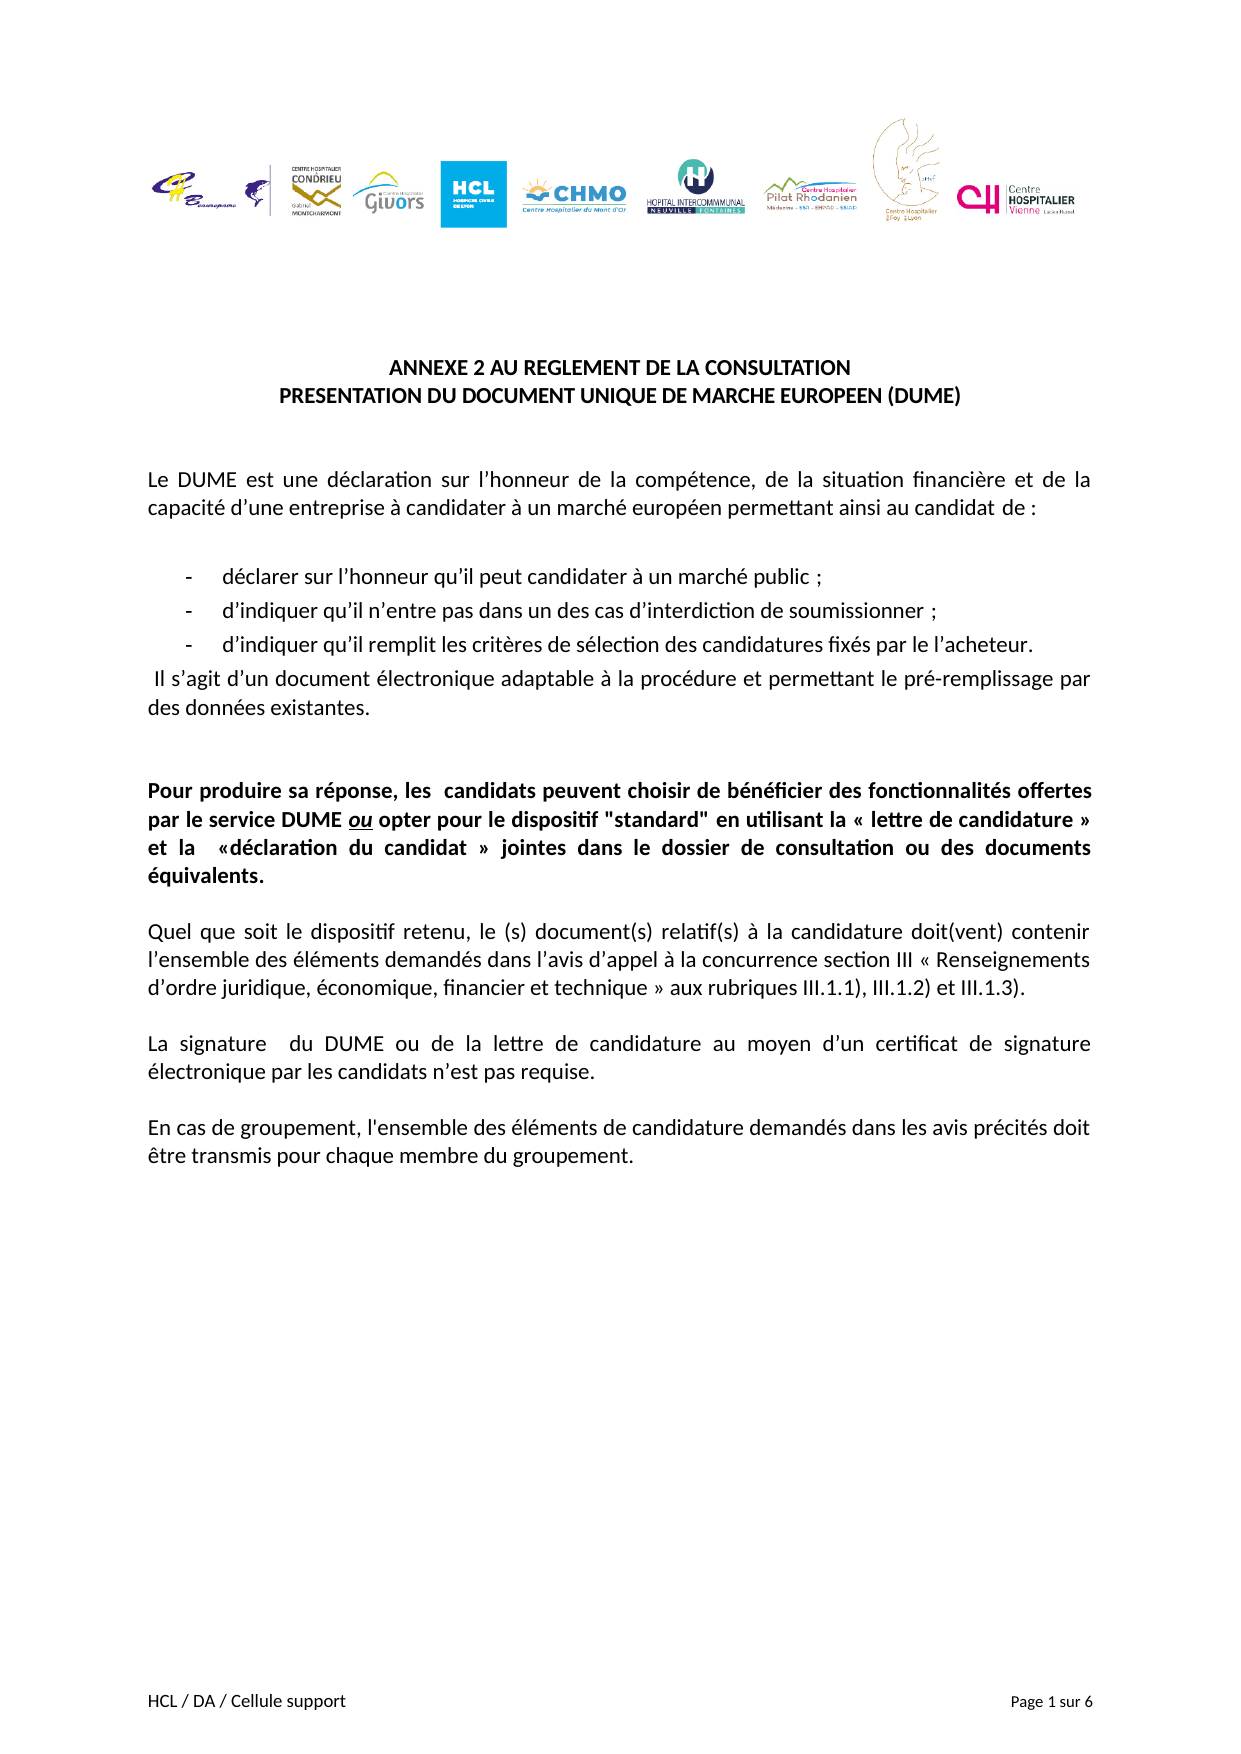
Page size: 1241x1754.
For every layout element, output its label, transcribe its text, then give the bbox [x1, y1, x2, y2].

title ANNEXE 2 AU REGLEMENT DE LA CONSULTATION [148, 353, 1092, 381]
text Il s’agit d’un document électronique adaptable à la procédure et permettant le pré-remplissage par des données existantes. [148, 664, 1092, 721]
text Quel que soit le dispositif retenu, le (s) document(s) relatif(s) à la candidature doit(vent) contenir l’ensemble des éléments demandés dans l’avis d’appel à la concurrence section III « Renseignements d’ordre juridique, économique, financier et technique » aux rubriques III.1.1), III.1.2) et III.1.3). [148, 917, 1092, 1001]
text Pour produire sa réponse, les candidats peuvent choisir de bénéficier des fonctionnalités offertes par le service DUME ou opter pour le dispositif "standard" en utilisant la « lettre de candidature » et la «déclaration du candidat » jointes dans le dossier de consultation ou des documents équivalents. [148, 777, 1092, 889]
title PRESENTATION DU DOCUMENT UNIQUE DE MARCHE EUROPEEN (DUME) [148, 381, 1092, 409]
list déclarer sur l’honneur qu’il peut candidater à un marché public ; [185, 562, 1092, 590]
text La signature du DUME ou de la lettre de candidature au moyen d’un certificat de signature électronique par les candidats n’est pas requise. [148, 1029, 1092, 1085]
list d’indiquer qu’il n’entre pas dans un des cas d’interdiction de soumissionner ; [185, 596, 1092, 624]
picture [147, 106, 1093, 249]
list d’indiquer qu’il remplit les critères de sélection des candidatures fixés par le l’acheteur. [185, 630, 1092, 658]
text En cas de groupement, l'ensemble des éléments de candidature demandés dans les avis précités doit être transmis pour chaque membre du groupement. [148, 1113, 1092, 1169]
text Le DUME est une déclaration sur l’honneur de la compétence, de la situation financière et de la capacité d’une entreprise à candidater à un marché européen permettant ainsi au candidat de : [148, 465, 1092, 521]
